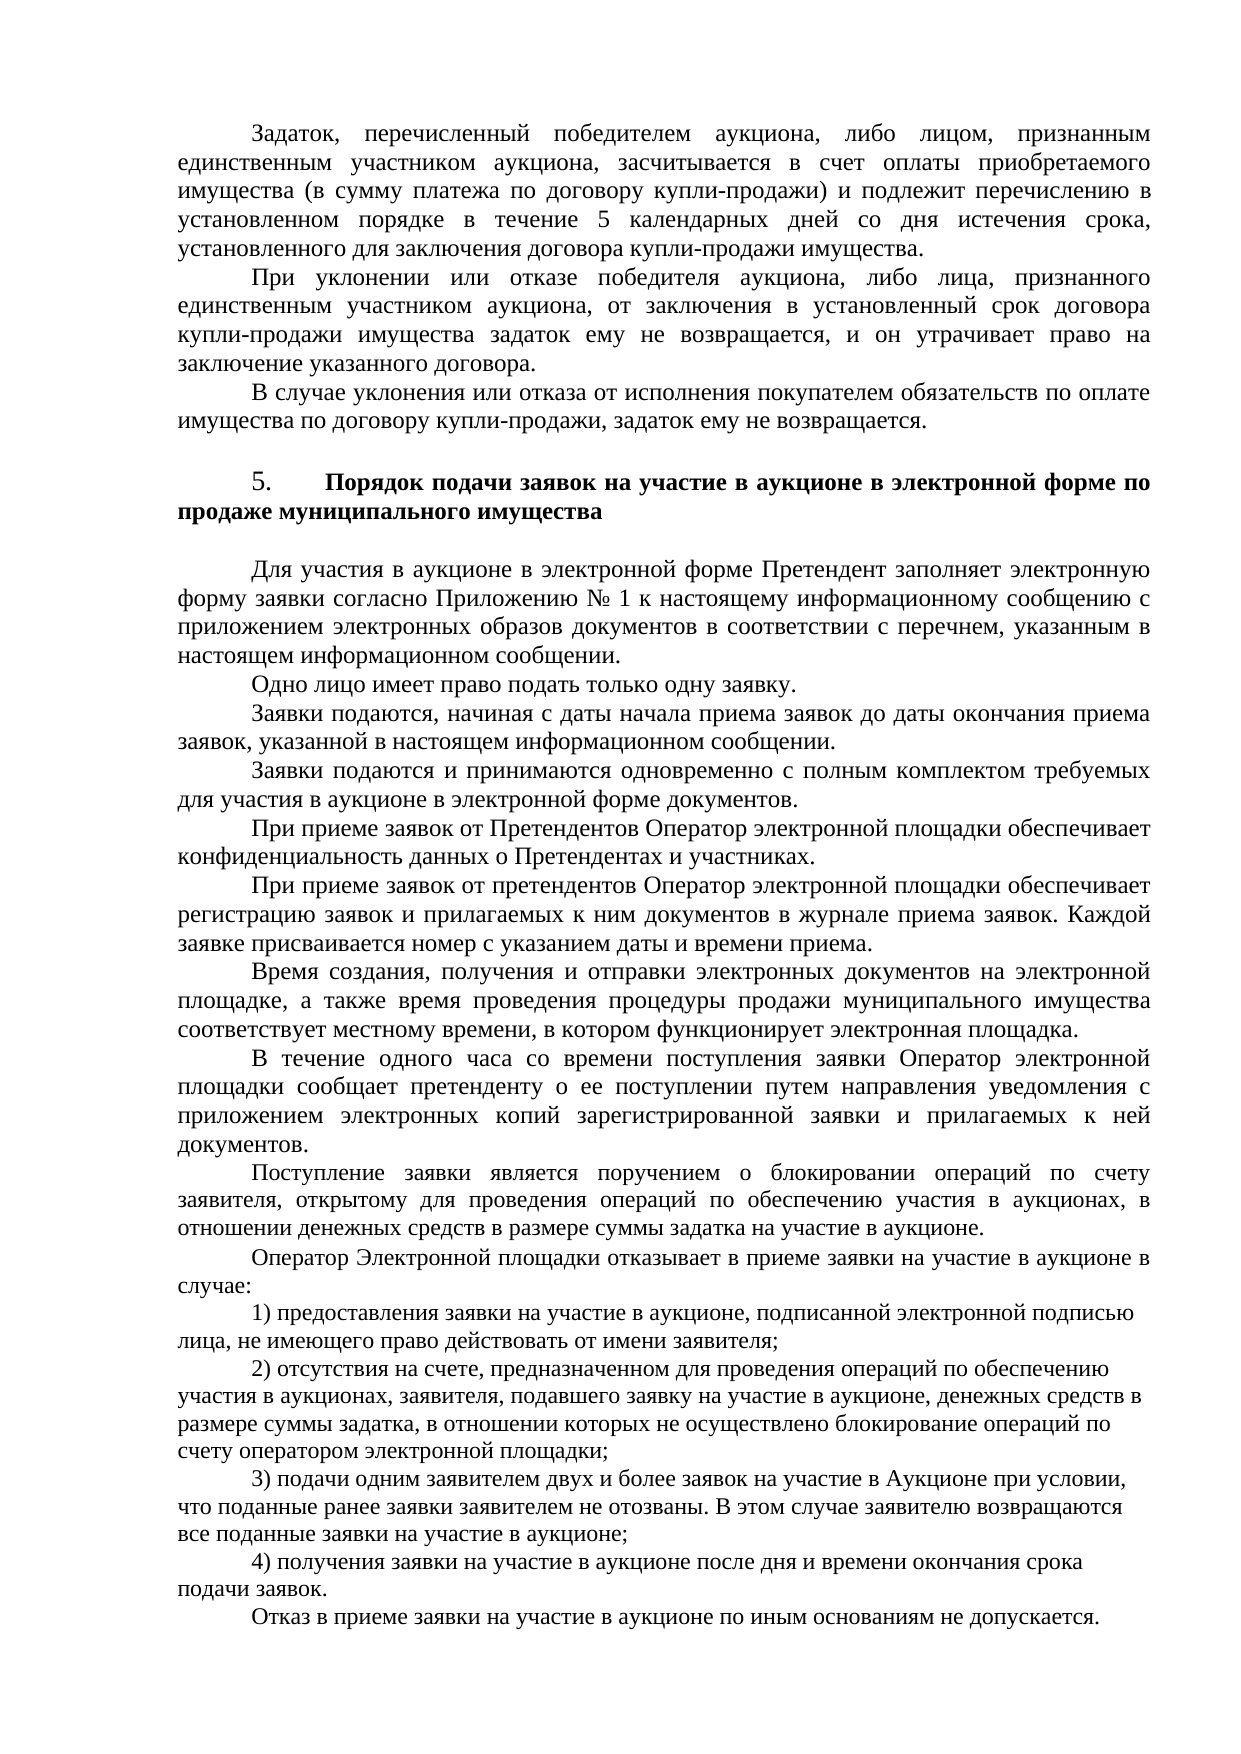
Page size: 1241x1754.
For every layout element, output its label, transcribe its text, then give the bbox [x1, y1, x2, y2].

text При приеме заявок от претендентов Оператор электронной площадки обеспечивает регистрацию заявок и прилагаемых к ним документов в журнале приема заявок. Каждой заявке присваивается номер с указанием даты и времени приема. [177, 870, 1152, 956]
text 2) отсутствия на счете, предназначенном для проведения операций по обеспечению участия в аукционах, заявителя, подавшего заявку на участие в аукционе, денежных средств в размере суммы задатка, в отношении которых не осуществлено блокирование операций по счету оператором электронной площадки; [177, 1354, 1152, 1464]
text При уклонении или отказе победителя аукциона, либо лица, признанного единственным участником аукциона, от заключения в установленный срок договора купли-продажи имущества задаток ему не возвращается, и он утрачивает право на заключение указанного договора. [177, 262, 1152, 377]
list В случае уклонения или отказа от исполнения покупателем обязательств по оплате имущества по договору купли-продажи, задаток ему не возвращается. [177, 377, 1152, 434]
text Время создания, получения и отправки электронных документов на электронной площадке, а также время проведения процедуры продажи муниципального имущества соответствует местному времени, в котором функционирует электронная площадка. [177, 956, 1152, 1043]
text Для участия в аукционе в электронной форме Претендент заполняет электронную форму заявки согласно Приложению № 1 к настоящему информационному сообщению с приложением электронных образов документов в соответствии с перечнем, указанным в настоящем информационном сообщении. [177, 554, 1152, 669]
text Заявки подаются, начиная с даты начала приема заявок до даты окончания приема заявок, указанной в настоящем информационном сообщении. [177, 698, 1152, 755]
text 4) получения заявки на участие в аукционе после дня и времени окончания срока подачи заявок. [177, 1547, 1152, 1602]
list Порядок подачи заявок на участие в аукционе в электронной форме по продаже муниципального имущества [177, 463, 1152, 525]
text Оператор Электронной площадки отказывает в приеме заявки на участие в аукционе в случае: [177, 1243, 1152, 1298]
list Задаток, перечисленный победителем аукциона, либо лицом, признанным единственным участником аукциона, засчитывается в счет оплаты приобретаемого имущества (в сумму платежа по договору купли-продажи) и подлежит перечислению в установленном порядке в течение 5 календарных дней со дня истечения срока, установленного для заключения договора купли-продажи имущества. [177, 118, 1152, 262]
text В течение одного часа со времени поступления заявки Оператор электронной площадки сообщает претенденту о ее поступлении путем направления уведомления с приложением электронных копий зарегистрированной заявки и прилагаемых к ней документов. [177, 1043, 1152, 1158]
text 1) предоставления заявки на участие в аукционе, подписанной электронной подписью лица, не имеющего право действовать от имени заявителя; [177, 1298, 1152, 1354]
text При приеме заявок от Претендентов Оператор электронной площадки обеспечивает конфиденциальность данных о Претендентах и участниках. [177, 813, 1152, 870]
text Заявки подаются и принимаются одновременно с полным комплектом требуемых для участия в аукционе в электронной форме документов. [177, 755, 1152, 813]
text 3) подачи одним заявителем двух и более заявок на участие в Аукционе при условии, что поданные ранее заявки заявителем не отозваны. В этом случае заявителю возвращаются все поданные заявки на участие в аукционе; [177, 1464, 1152, 1547]
text Отказ в приеме заявки на участие в аукционе по иным основаниям не допускается. [177, 1602, 1152, 1630]
text Поступление заявки является поручением о блокировании операций по счету заявителя, открытому для проведения операций по обеспечению участия в аукционах, в отношении денежных средств в размере суммы задатка на участие в аукционе. [177, 1158, 1152, 1240]
text Одно лицо имеет право подать только одну заявку. [177, 669, 1152, 698]
